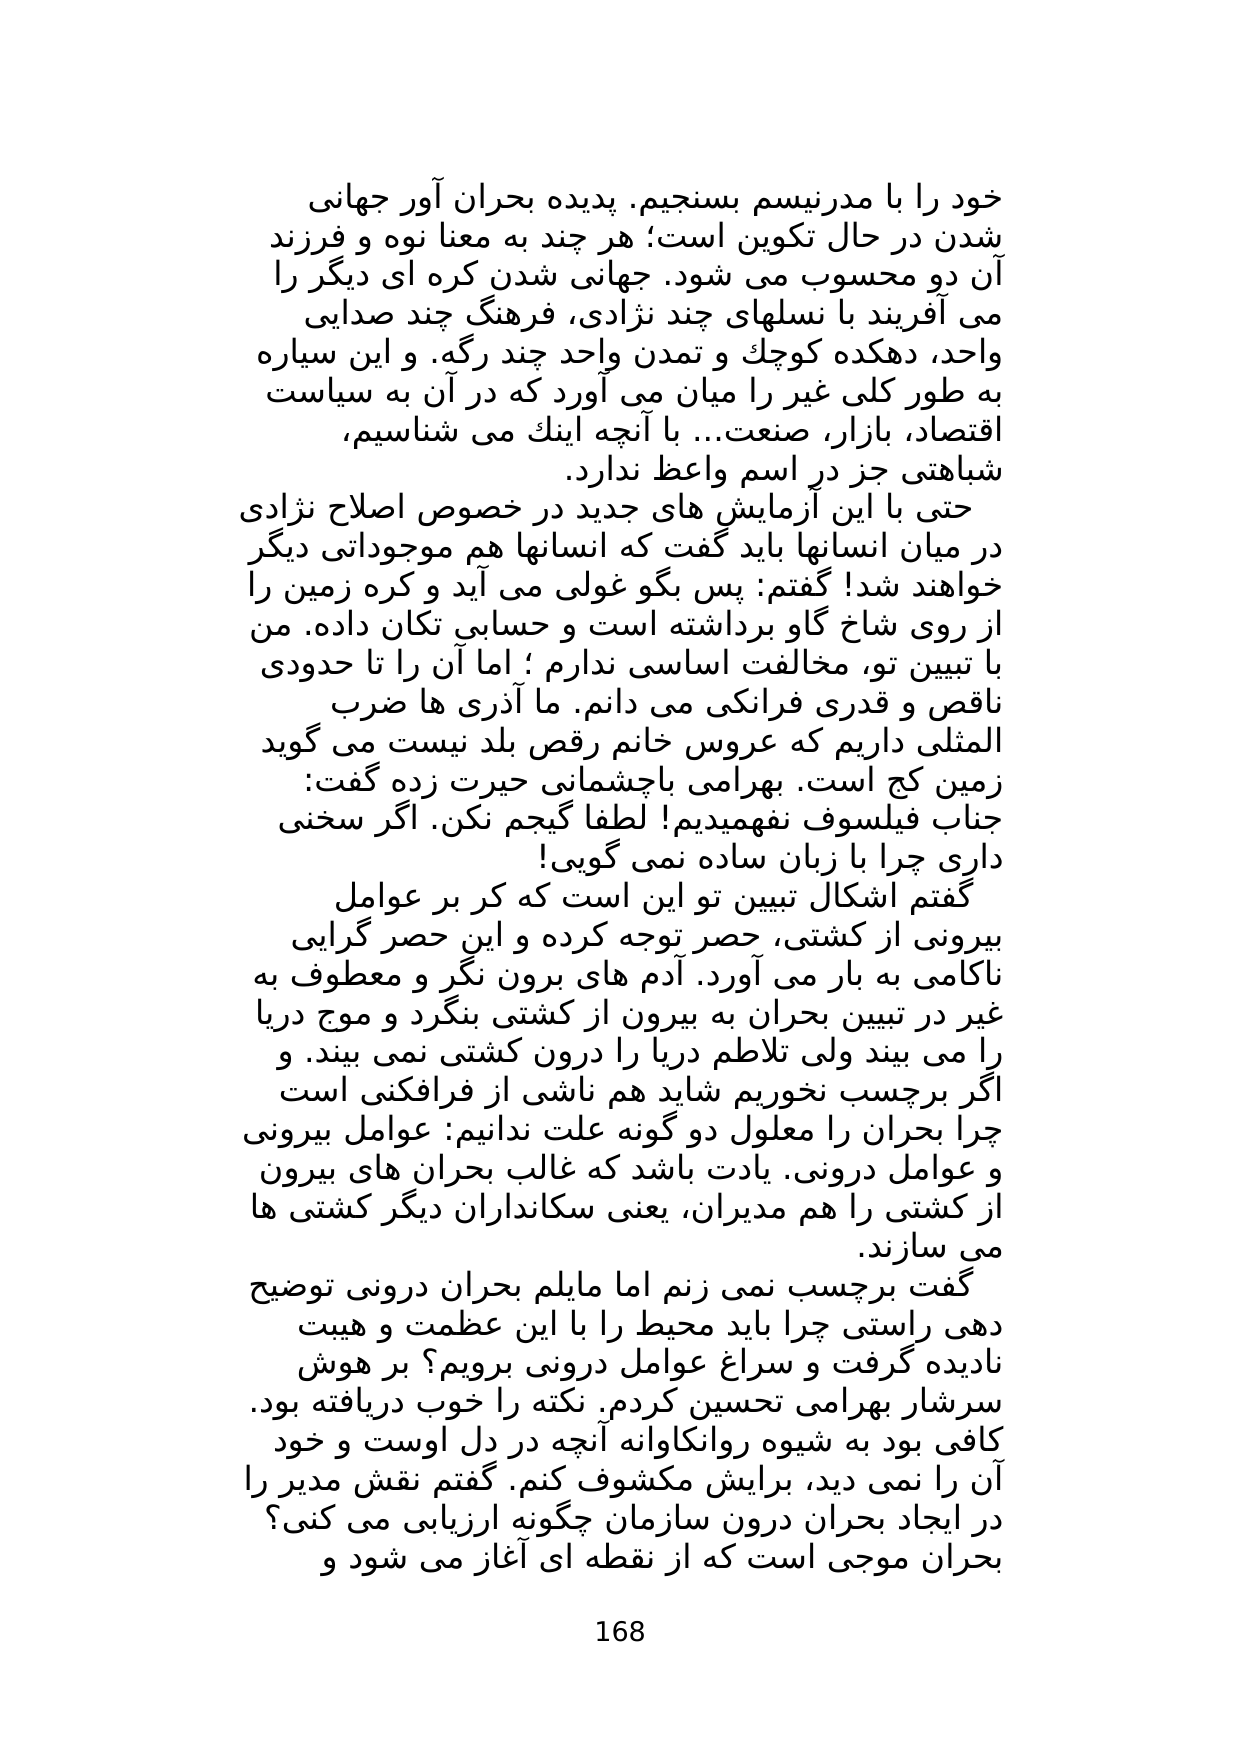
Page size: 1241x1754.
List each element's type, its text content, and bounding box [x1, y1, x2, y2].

text گفتم اشكال تبيين تو اين است كه كر بر عوامل بيرونى از كشتى، حصر توجه كرده و اين حصر گرايى ناكامى به بار مى آورد. آدم هاى برون نگر و معطوف به غير در تبيين بحران به بيرون از كشتى بنگرد و موج دريا را مى بيند ولى تلاطم دريا را درون كشتى نمى بيند. و اگر برچسب نخوريم شايد هم ناشى از فرافكنى است چرا بحران را معلول دو گونه علت ندانيم: عوامل بيرونى و عوامل درونى. يادت باشد كه غالب بحران هاى بيرون از كشتى را هم مديران، يعنى سكانداران ديگر كشتى ها مى سازند. [236, 877, 1004, 1265]
text حتى با اين آزمايش هاى جديد در خصوص اصلاح نژادى در ميان انسانها بايد گفت كه انسانها هم موجوداتى ديگر خواهند شد! گفتم: پس بگو غولى مى آيد و كره زمين را از روى شاخ گاو برداشته است و حسابى تكان داده. من با تبيين تو، مخالفت اساسى ندارم ؛ اما آن را تا حدودى ناقص و قدرى فرانكى مى دانم. ما آذرى ها ضرب المثلى داريم كه عروس خانم رقص بلد نيست مى گويد زمين كج است. بهرامى باچشمانى حيرت زده گفت: جناب فيلسوف نفهميديم! لطفا گيجم نكن. اگر سخنى دارى چرا با زبان ساده نمى گويى! [236, 488, 1004, 877]
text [236, 177, 1004, 488]
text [236, 1265, 1004, 1576]
